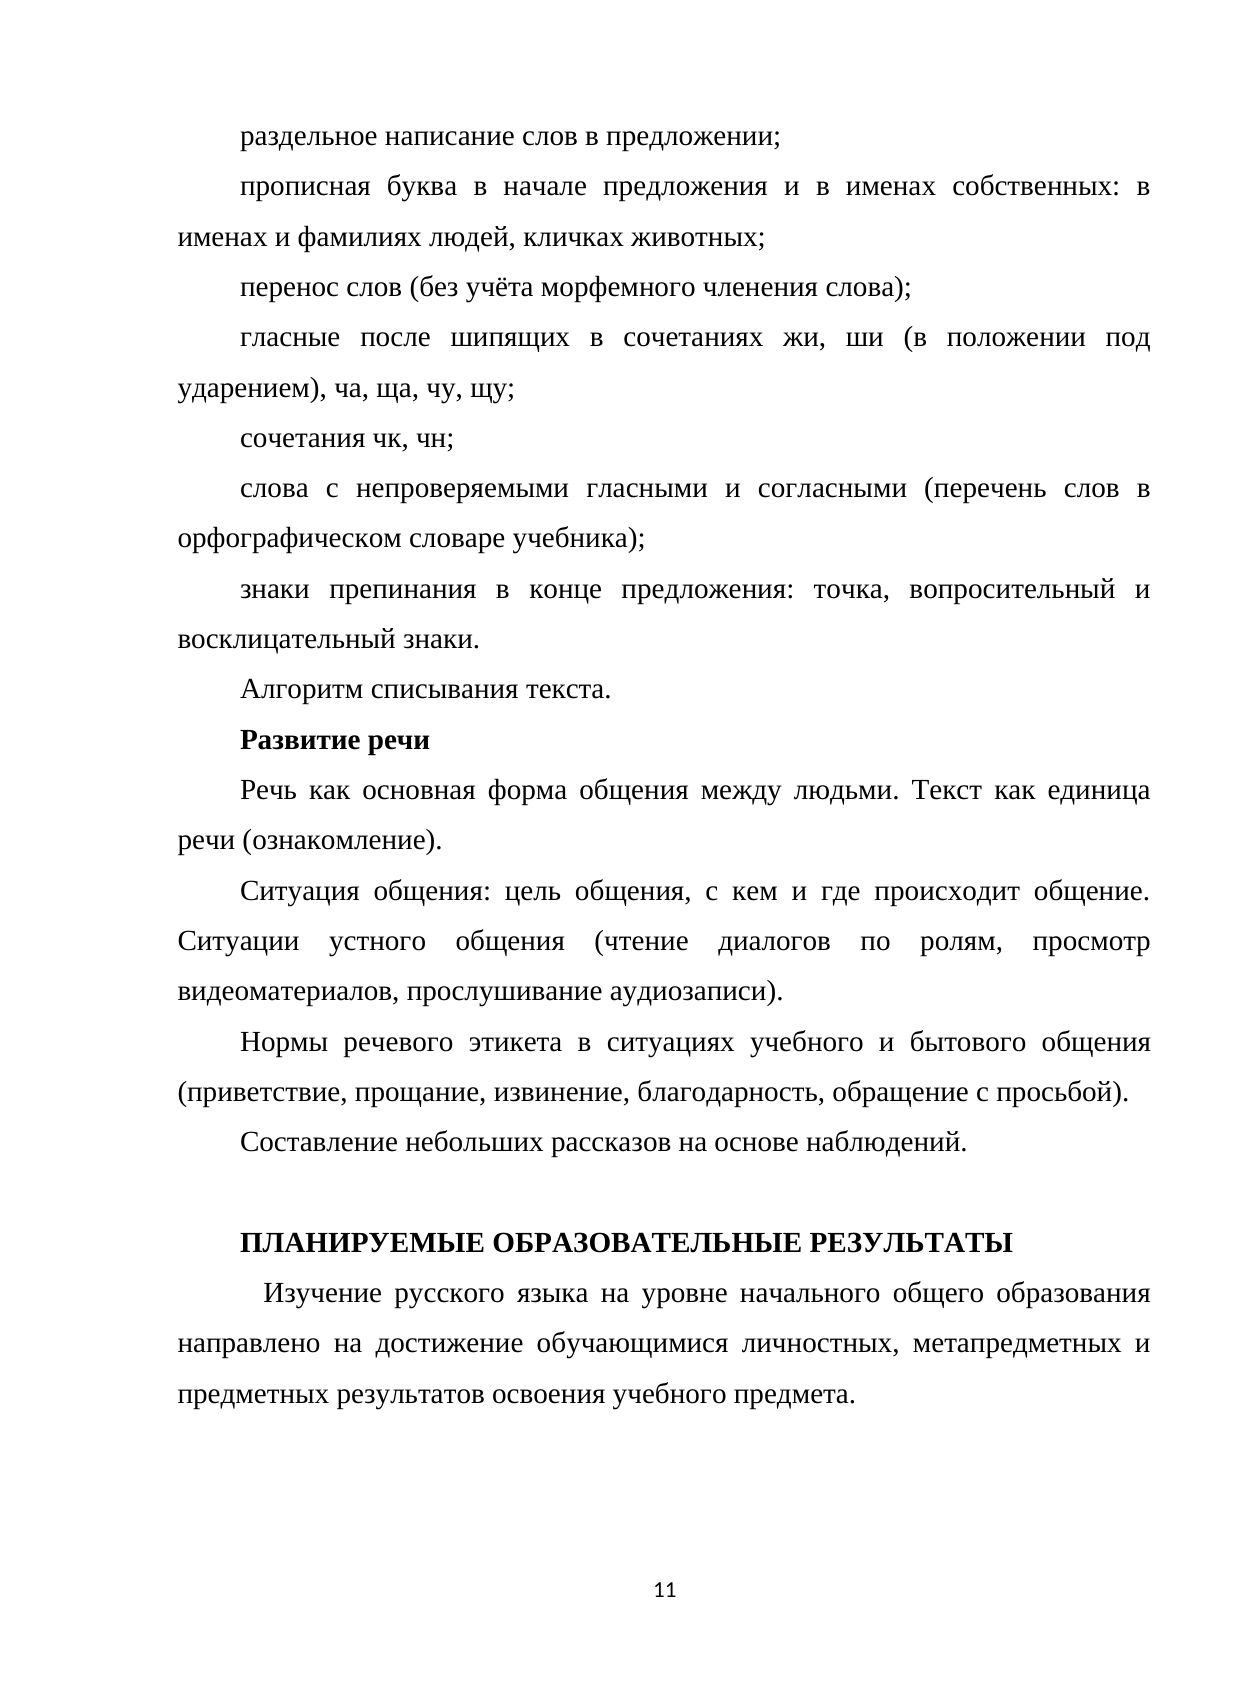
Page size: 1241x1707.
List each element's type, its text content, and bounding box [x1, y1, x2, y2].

text Нормы речевого этикета в ситуациях учебного и бытового общения (приветствие, прощание, извинение, благодарность, обращение с просьбой). [177, 1024, 1152, 1108]
text Составление небольших рассказов на основе наблюдений. [177, 1124, 1152, 1158]
text Изучение русского языка на уровне начального общего образования направлено на достижение обучающимися личностных, метапредметных и предметных результатов освоения учебного предмета. [177, 1275, 1152, 1409]
text ПЛАНИРУЕМЫЕ ОБРАЗОВАТЕЛЬНЫЕ РЕЗУЛЬТАТЫ [190, 1225, 1152, 1258]
text Развитие речи [177, 722, 1152, 755]
text Ситуация общения: цель общения, с кем и где происходит общение. Ситуации устного общения (чтение диалогов по ролям, просмотр видеоматериалов, прослушивание аудиозаписи). [177, 873, 1152, 1007]
text раздельное написание слов в предложении; [177, 118, 1152, 152]
text прописная буква в начале предложения и в именах собственных: в именах и фамилиях людей, кличках животных; [177, 168, 1152, 252]
text сочетания чк, чн; [177, 420, 1152, 453]
text гласные после шипящих в сочетаниях жи, ши (в положении под ударением), ча, ща, чу, щу; [177, 319, 1152, 403]
text Речь как основная форма общения между людьми. Текст как единица речи (ознакомление). [177, 772, 1152, 856]
text слова с непроверяемыми гласными и согласными (перечень слов в орфографическом словаре учебника); [177, 470, 1152, 554]
text знаки препинания в конце предложения: точка, вопросительный и восклицательный знаки. [177, 571, 1152, 655]
text перенос слов (без учёта морфемного членения слова); [177, 269, 1152, 303]
text Алгоритм списывания текста. [177, 672, 1152, 705]
